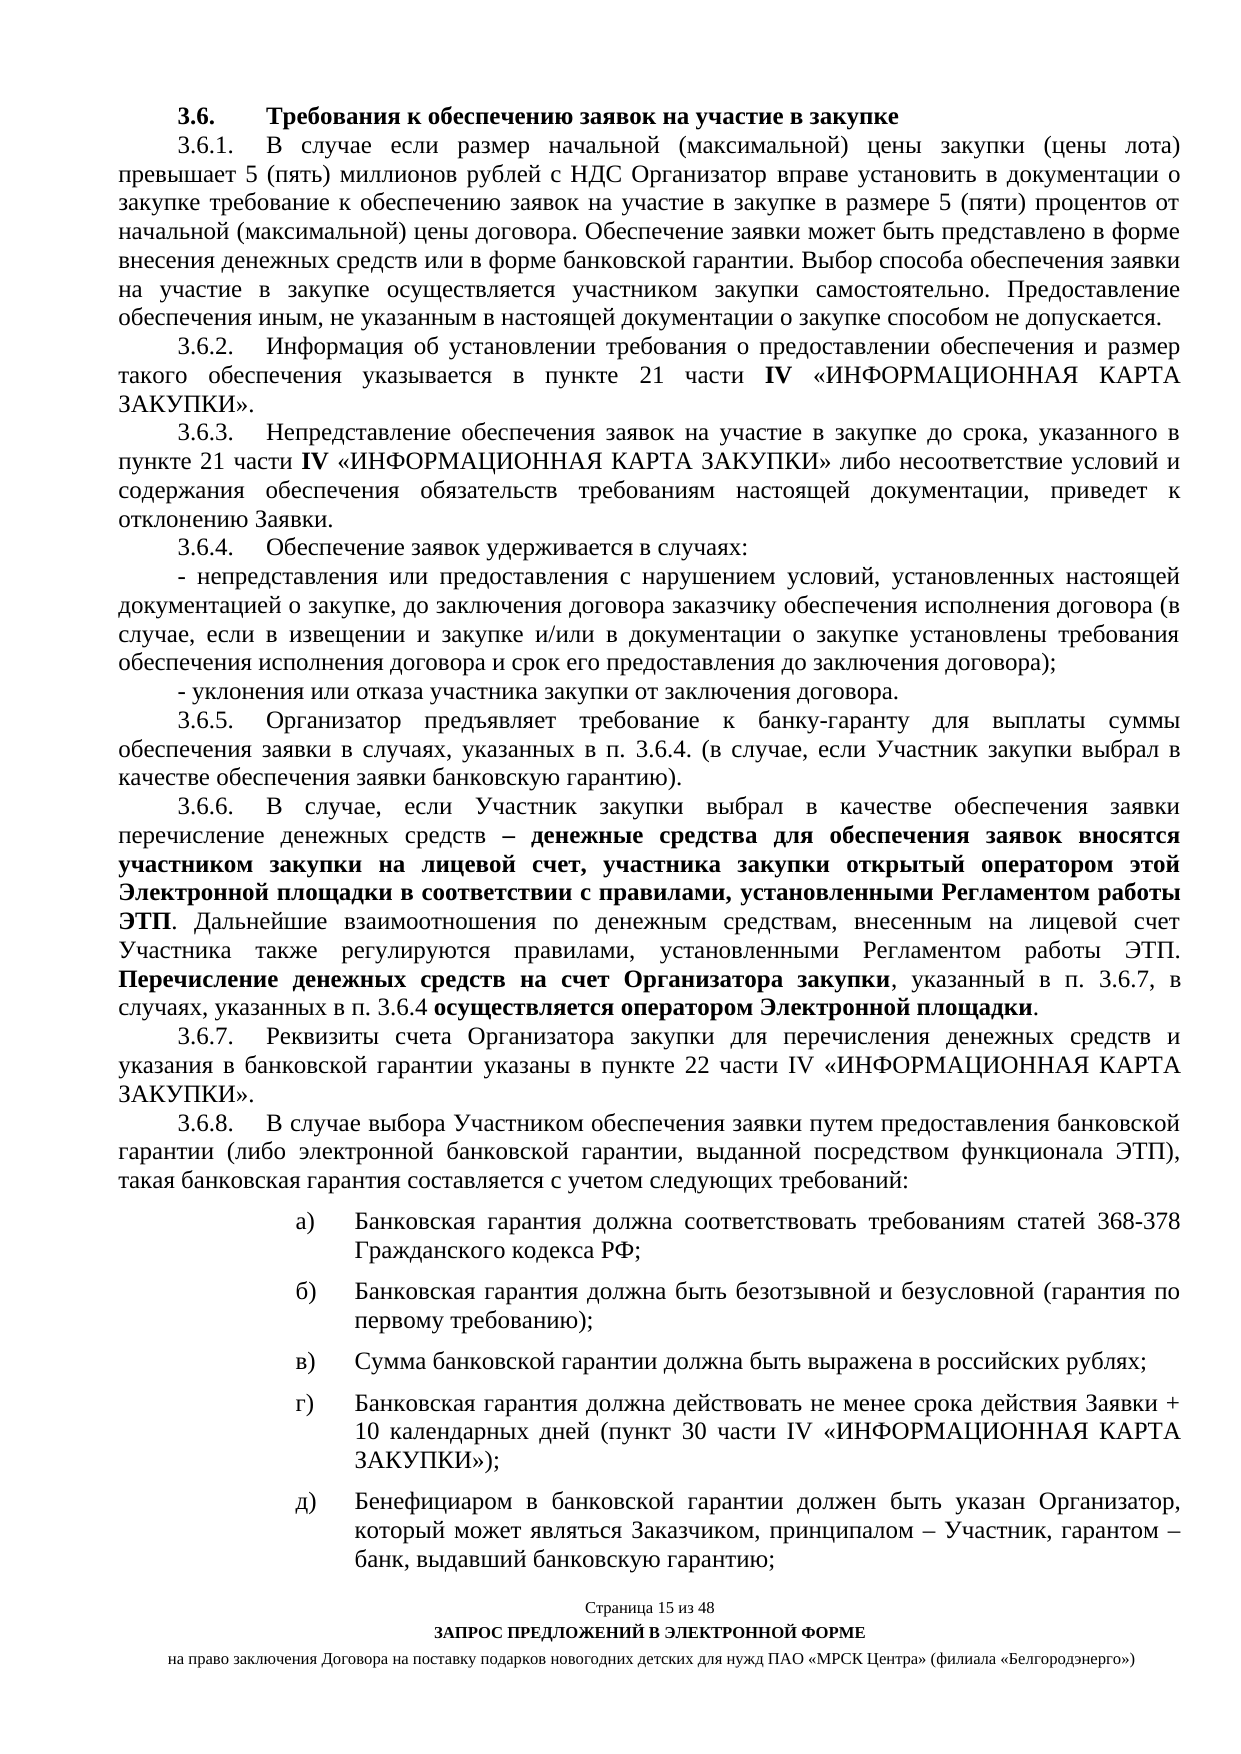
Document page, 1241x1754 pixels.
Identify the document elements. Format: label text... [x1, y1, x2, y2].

text - уклонения или отказа участника закупки от заключения договора. [118, 676, 1181, 705]
list Банковская гарантия должна быть безотзывной и безусловной (гарантия по первому требованию); [295, 1276, 1181, 1334]
subtitle В случае, если Участник закупки выбрал в качестве обеспечения заявки перечисление денежных средств – денежные средства для обеспечения заявок вносятся участником закупки на лицевой счет, участника закупки открытый оператором этой Электронной площадки в соответствии с правилами, установленными Регламентом работы ЭТП. Дальнейшие взаимоотношения по денежным средствам, внесенным на лицевой счет Участника также регулируются правилами, установленными Регламентом работы ЭТП. Перечисление денежных средств на счет Организатора закупки, указанный в п. 3.6.7, в случаях, указанных в п. 3.6.4 осуществляется оператором Электронной площадки. [118, 791, 1181, 1021]
list Банковская гарантия должна действовать не менее срока действия Заявки + 10 календарных дней (пункт 30 части IV «ИНФОРМАЦИОННАЯ КАРТА ЗАКУПКИ»); [295, 1388, 1181, 1474]
subtitle Информация об установлении требования о предоставлении обеспечения и размер такого обеспечения указывается в пункте 21 части IV «ИНФОРМАЦИОННАЯ КАРТА ЗАКУПКИ». [118, 331, 1181, 417]
list Сумма банковской гарантии должна быть выражена в российских рублях; [295, 1346, 1181, 1375]
subtitle Непредставление обеспечения заявок на участие в закупке до срока, указанного в пункте 21 части IV «ИНФОРМАЦИОННАЯ КАРТА ЗАКУПКИ» либо несоответствие условий и содержания обеспечения обязательств требованиям настоящей документации, приведет к отклонению Заявки. [118, 417, 1181, 532]
subtitle В случае выбора Участником обеспечения заявки путем предоставления банковской гарантии (либо электронной банковской гарантии, выданной посредством функционала ЭТП), такая банковская гарантия составляется с учетом следующих требований: [118, 1108, 1181, 1194]
list Бенефициаром в банковской гарантии должен быть указан Организатор, который может являться Заказчиком, принципалом – Участник, гарантом – банк, выдавший банковскую гарантию; [295, 1486, 1181, 1573]
subtitle Требования к обеспечению заявок на участие в закупке [118, 101, 1181, 130]
subtitle Реквизиты счета Организатора закупки для перечисления денежных средств и указания в банковской гарантии указаны в пункте 22 части IV «ИНФОРМАЦИОННАЯ КАРТА ЗАКУПКИ». [118, 1021, 1181, 1108]
subtitle Организатор предъявляет требование к банку-гаранту для выплаты суммы обеспечения заявки в случаях, указанных в п. 3.6.4. (в случае, если Участник закупки выбрал в качестве обеспечения заявки банковскую гарантию). [118, 705, 1181, 791]
subtitle В случае если размер начальной (максимальной) цены закупки (цены лота) превышает 5 (пять) миллионов рублей с НДС Организатор вправе установить в документации о закупке требование к обеспечению заявок на участие в закупке в размере 5 (пяти) процентов от начальной (максимальной) цены договора. Обеспечение заявки может быть представлено в форме внесения денежных средств или в форме банковской гарантии. Выбор способа обеспечения заявки на участие в закупке осуществляется участником закупки самостоятельно. Предоставление обеспечения иным, не указанным в настоящей документации о закупке способом не допускается. [118, 130, 1181, 331]
list Банковская гарантия должна соответствовать требованиям статей 368-378 Гражданского кодекса РФ; [295, 1206, 1181, 1264]
text - непредставления или предоставления с нарушением условий, установленных настоящей документацией о закупке, до заключения договора заказчику обеспечения исполнения договора (в случае, если в извещении и закупке и/или в документации о закупке установлены требования обеспечения исполнения договора и срок его предоставления до заключения договора); [118, 561, 1181, 676]
subtitle Обеспечение заявок удерживается в случаях: [118, 532, 1181, 561]
